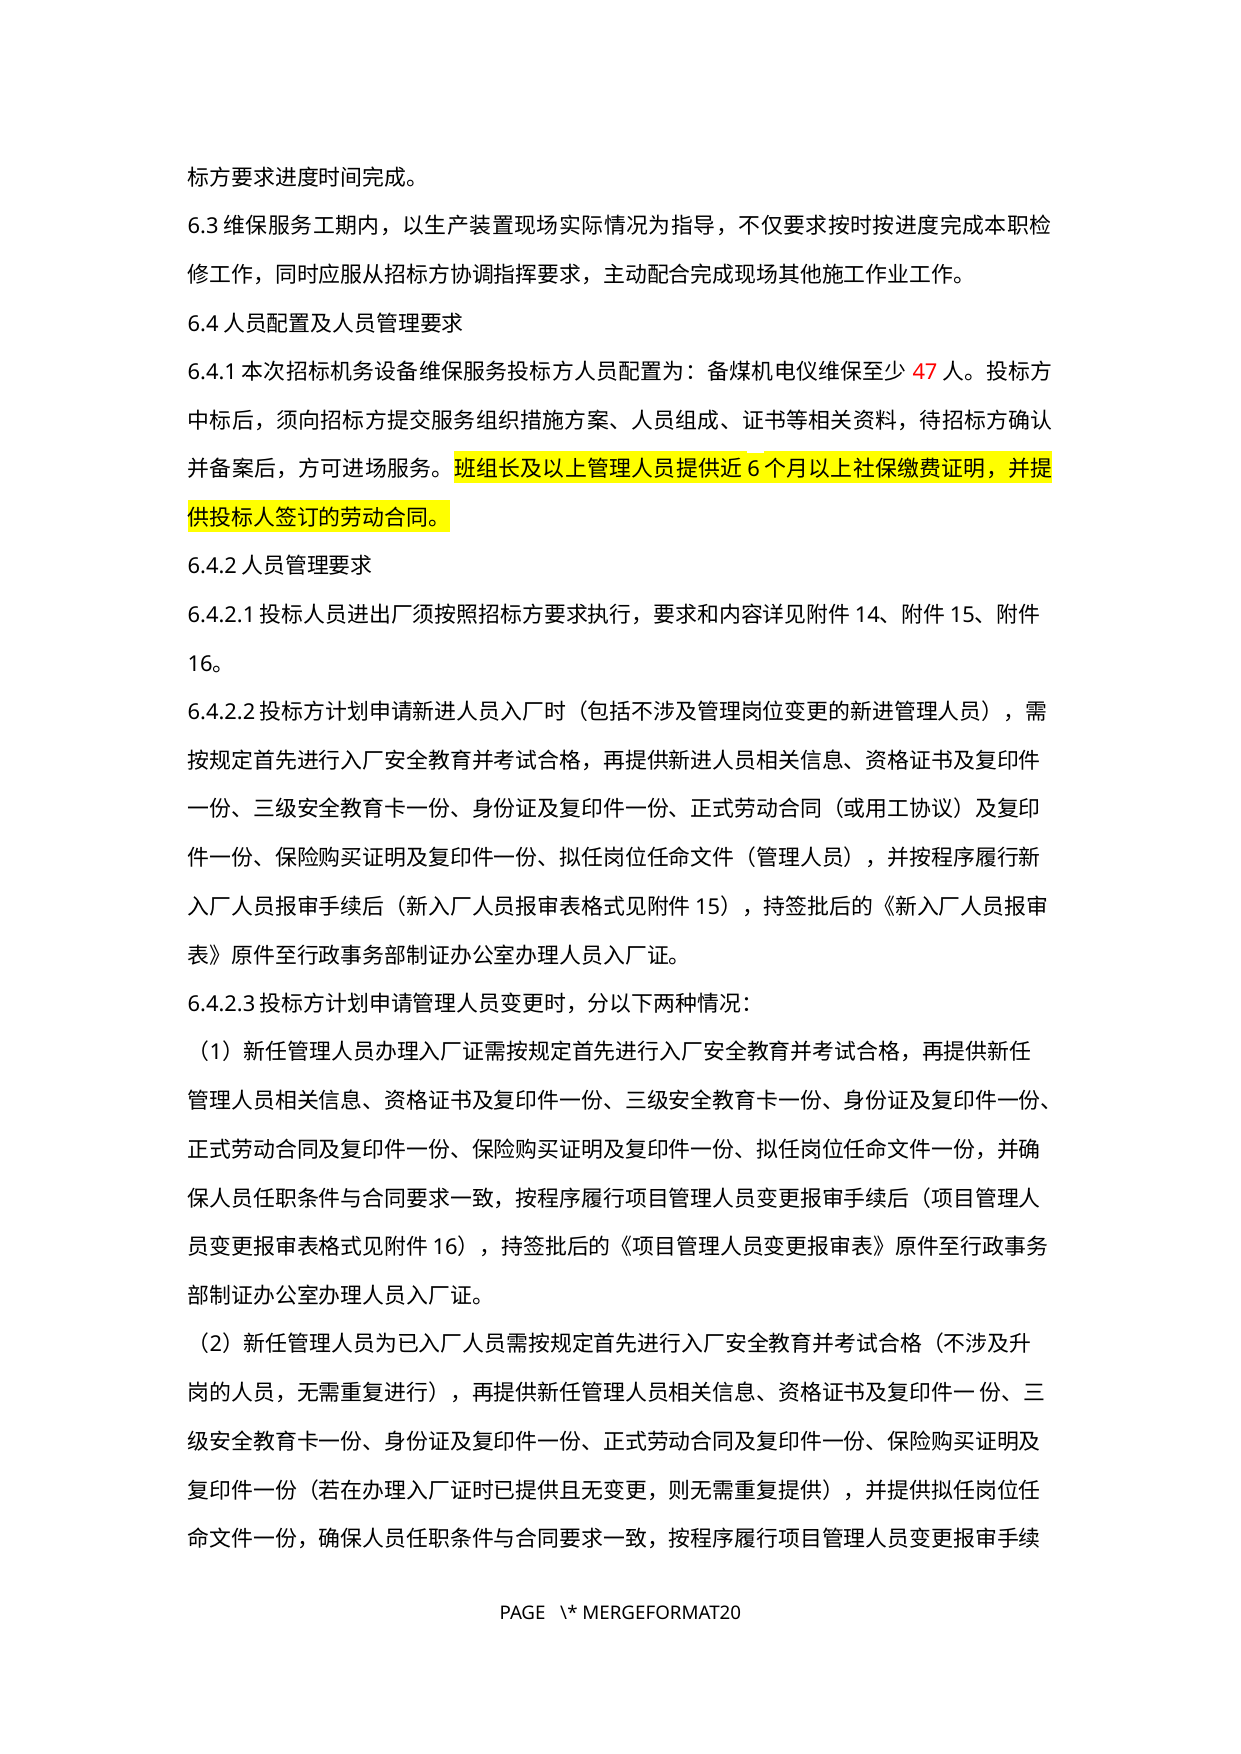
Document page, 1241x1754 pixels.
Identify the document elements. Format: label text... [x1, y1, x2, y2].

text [187, 160, 1053, 192]
text 6.4.1本次招标机务设备维保服务投标方人员配置为：备煤机电仪维保至少47人。投标方中标后，须向招标方提交服务组织措施方案、人员组成、证书等相关资料，待招标方确认并备案后，方可进场服务。班组长及以上管理人员提供近6个月以上社保缴费证明，并提供投标人签订的劳动合同。 [187, 353, 1053, 532]
text 6.4人员配置及人员管理要求 [187, 305, 1053, 338]
subtitle 6.4.2人员管理要求 [187, 548, 1053, 581]
text 6.3维保服务工期内，以生产装置现场实际情况为指导，不仅要求按时按进度完成本职检修工作，同时应服从招标方协调指挥要求，主动配合完成现场其他施工作业工作。 [187, 208, 1053, 289]
text 6.4.2.2投标方计划申请新进人员入厂时（包括不涉及管理岗位变更的新进管理人员），需按规定首先进行入厂安全教育并考试合格，再提供新进人员相关信息、资格证书及复印件一份、三级安全教育卡一份、身份证及复印件一份、正式劳动合同（或用工协议）及复印件一份、保险购买证明及复印件一份、拟任岗位任命文件（管理人员），并按程序履行新入厂人员报审手续后（新入厂人员报审表格式见附件15），持签批后的《新入厂人员报审表》原件至行政事务部制证办公室办理人员入厂证。 [187, 693, 1053, 970]
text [187, 1326, 1053, 1553]
text 6.4.2.1投标人员进出厂须按照招标方要求执行，要求和内容详见附件14、附件15、附件16。 [187, 596, 1053, 678]
text （1）新任管理人员办理入厂证需按规定首先进行入厂安全教育并考试合格，再提供新任管理人员相关信息、资格证书及复印件一份、三级安全教育卡一份、身份证及复印件一份、正式劳动合同及复印件一份、保险购买证明及复印件一份、拟任岗位任命文件一份，并确保人员任职条件与合同要求一致，按程序履行项目管理人员变更报审手续后（项目管理人员变更报审表格式见附件16），持签批后的《项目管理人员变更报审表》原件至行政事务部制证办公室办理人员入厂证。 [187, 1034, 1053, 1310]
text 6.4.2.3投标方计划申请管理人员变更时，分以下两种情况： [187, 986, 1053, 1018]
